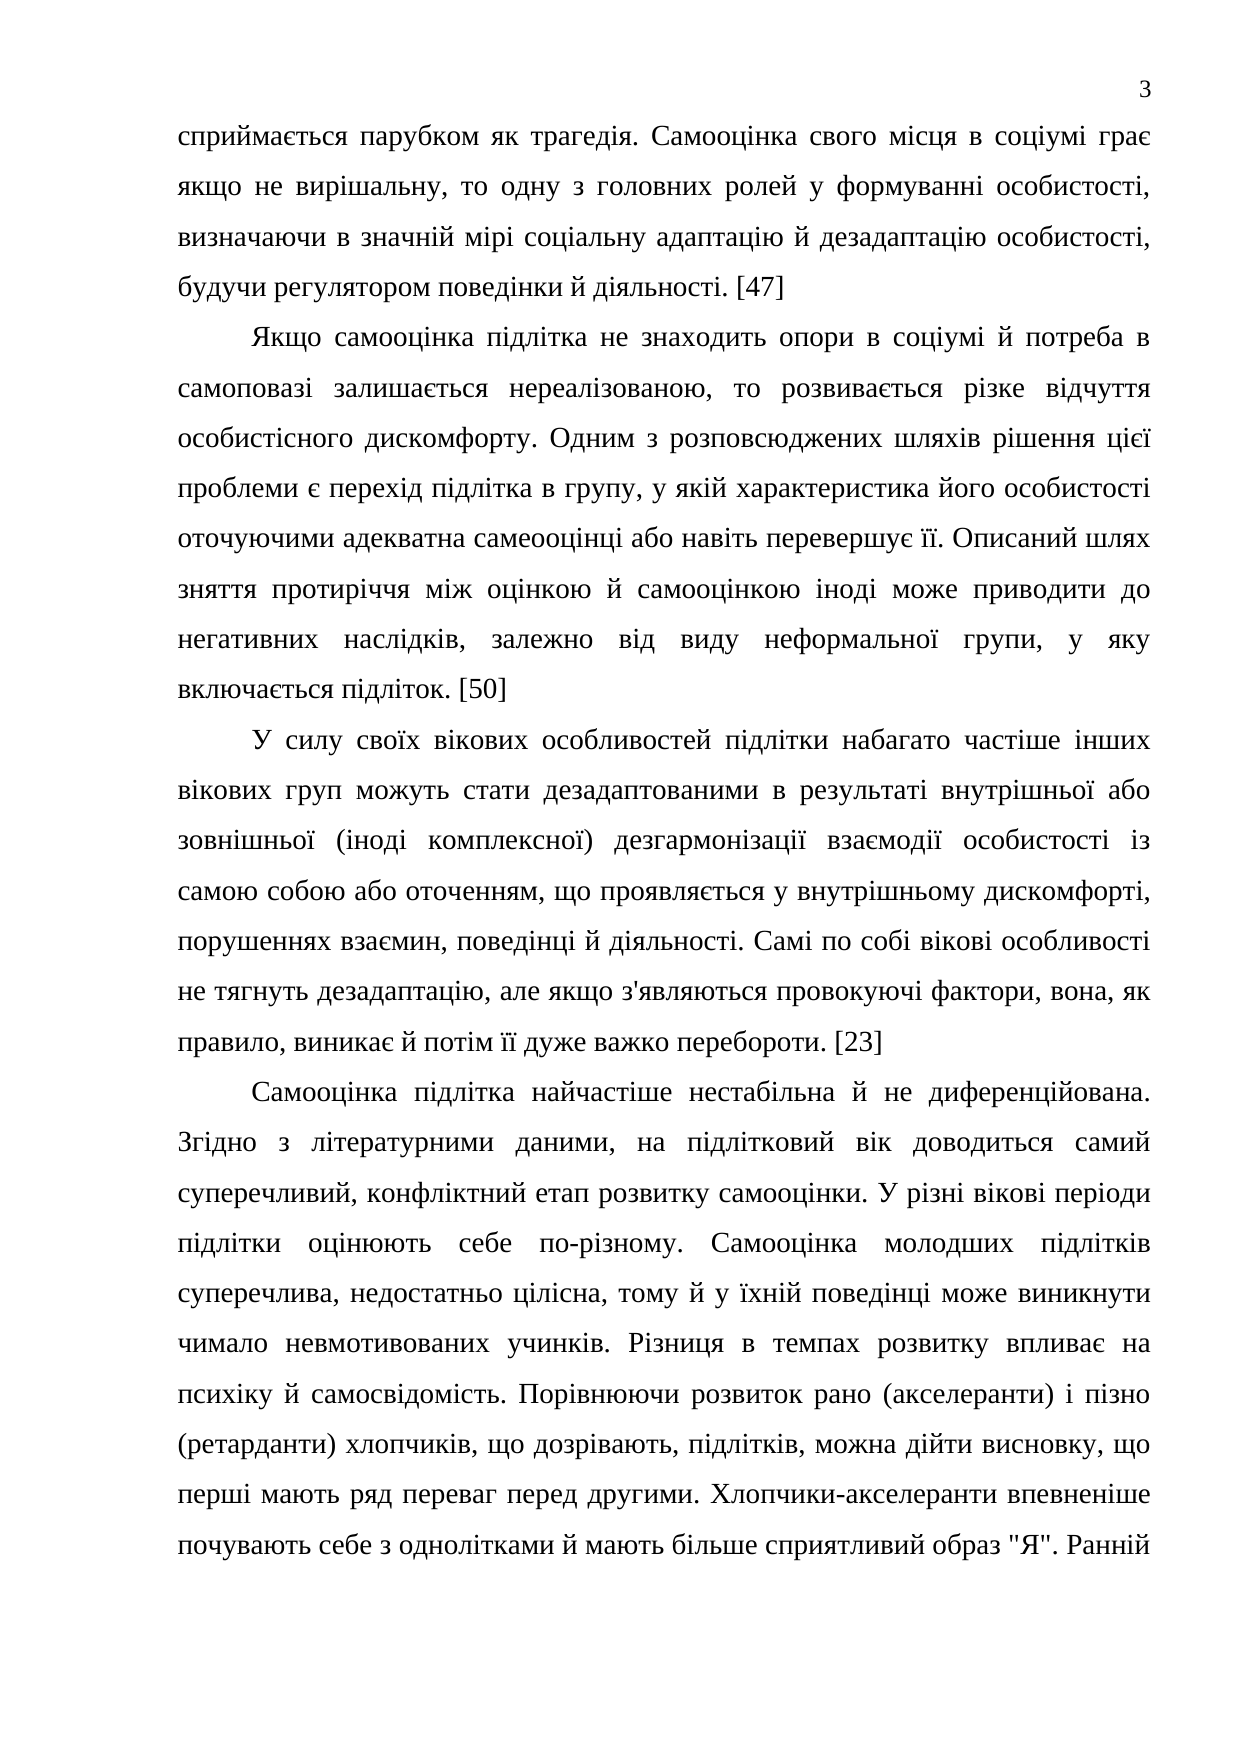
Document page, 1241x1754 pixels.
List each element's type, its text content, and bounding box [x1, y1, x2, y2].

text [177, 1074, 1152, 1560]
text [177, 118, 1152, 303]
text У силу своїх вікових особливостей підлітки набагато частіше інших вікових груп можуть стати дезадаптованими в результаті внутрішньої або зовнішньої (іноді комплексної) дезгармонізації взаємодії особистості із самою собою або оточенням, що проявляється у внутрішньому дискомфорті, порушеннях взаємин, поведінці й діяльності. Самі по собі вікові особливості не тягнуть дезадаптацію, але якщо з'являються провокуючі фактори, вона, як правило, виникає й потім її дуже важко перебороти. [23] [177, 722, 1152, 1057]
text Якщо самооцінка підлітка не знаходить опори в соціумі й потреба в самоповазі залишається нереалізованою, то розвивається різке відчуття особистісного дискомфорту. Одним з розповсюджених шляхів рішення цієї проблеми є перехід підлітка в групу, у якій характеристика його особистості оточуючими адекватна самеооцінці або навіть перевершує її. Описаний шлях зняття протиріччя між оцінкою й самооцінкою іноді може приводити до негативних наслідків, залежно від виду неформальної групи, у яку включається підліток. [50] [177, 319, 1152, 705]
